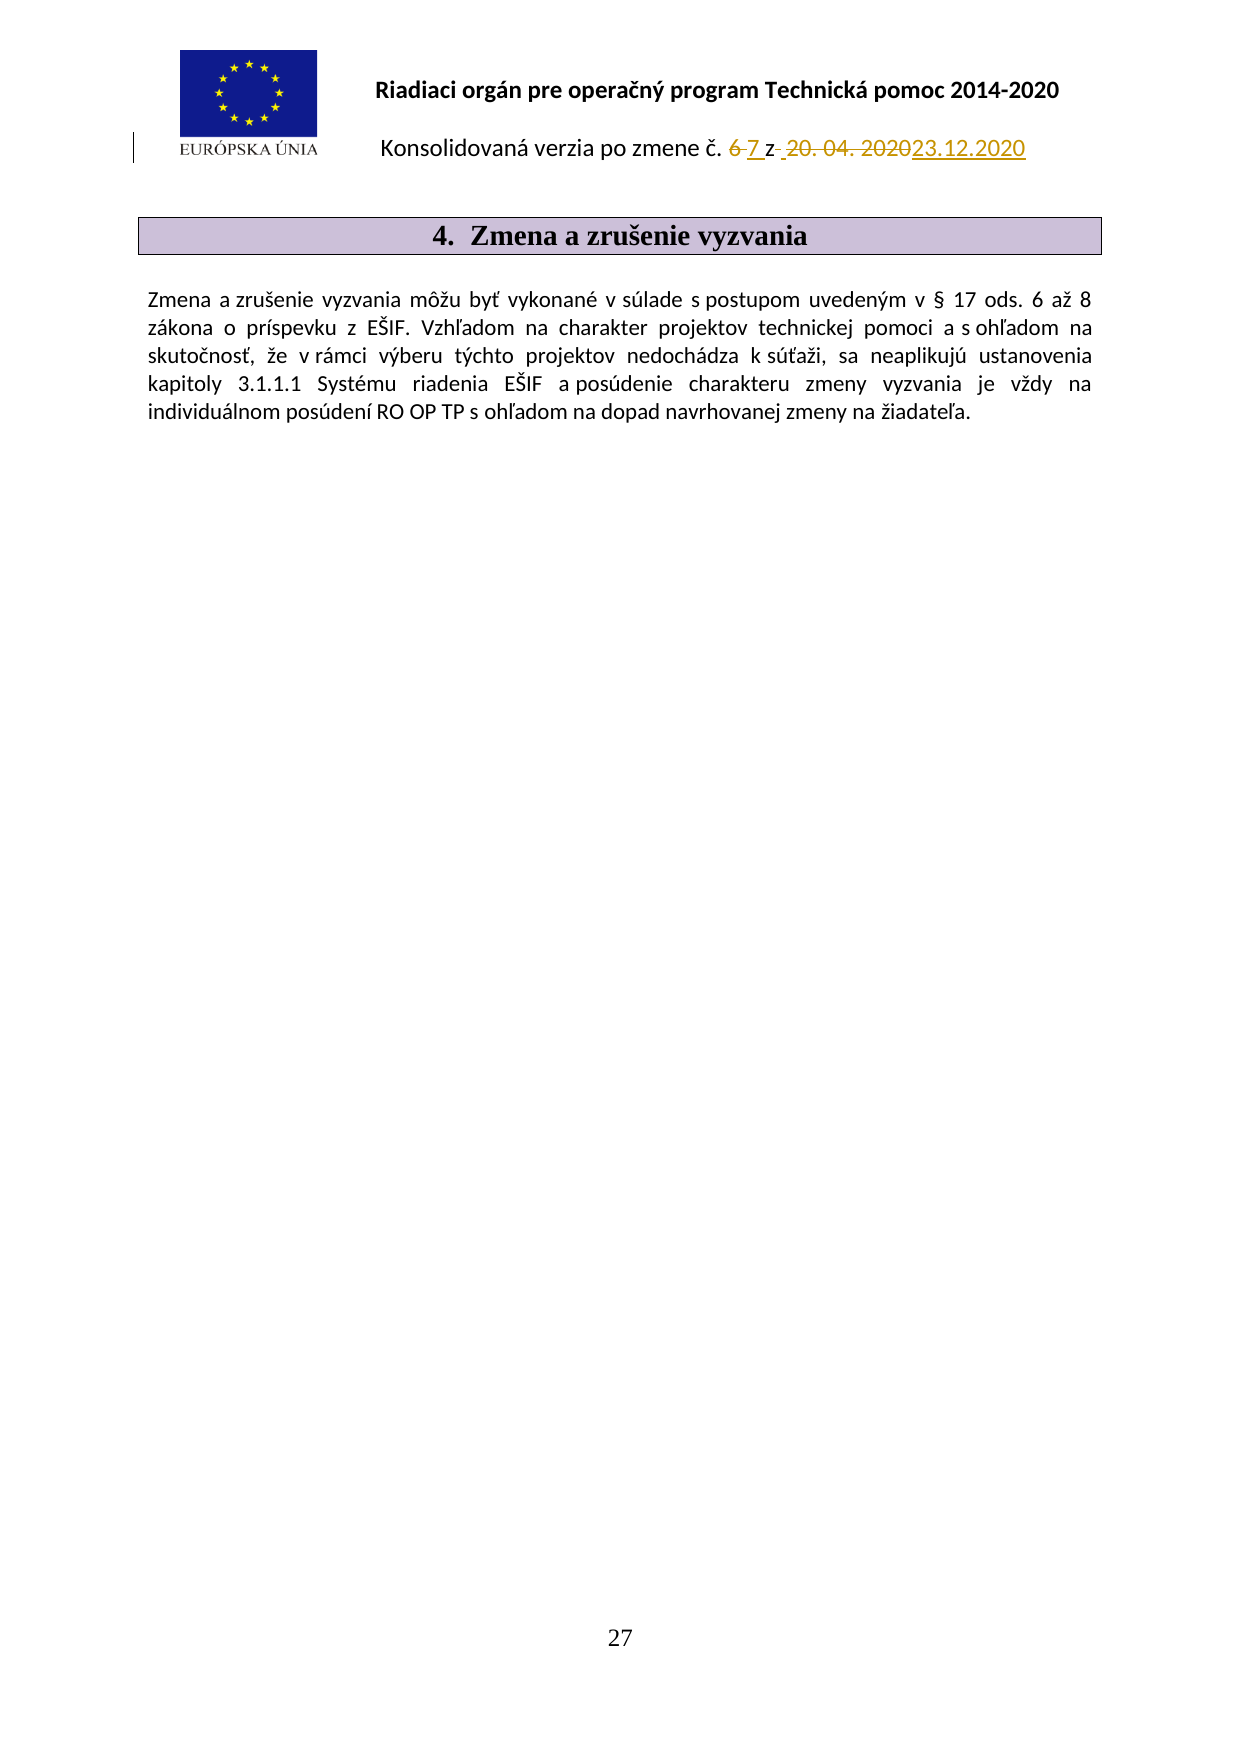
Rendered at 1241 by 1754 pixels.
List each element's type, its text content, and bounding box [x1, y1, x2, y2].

text Zmena a zrušenie vyzvania môžu byť vykonané v súlade s postupom uvedeným v § 17 ods. 6 až 8 zákona o príspevku z EŠIF. Vzhľadom na charakter projektov technickej pomoci a s ohľadom na skutočnosť, že v rámci výberu týchto projektov nedochádza k súťaži, sa neaplikujú ustanovenia kapitoly 3.1.1.1 Systému riadenia EŠIF a posúdenie charakteru zmeny vyzvania je vždy na individuálnom posúdení RO OP TP s ohľadom na dopad navrhovanej zmeny na žiadateľa. [148, 285, 1093, 425]
picture [179, 50, 318, 155]
list Zmena a zrušenie vyzvania [139, 218, 1101, 254]
